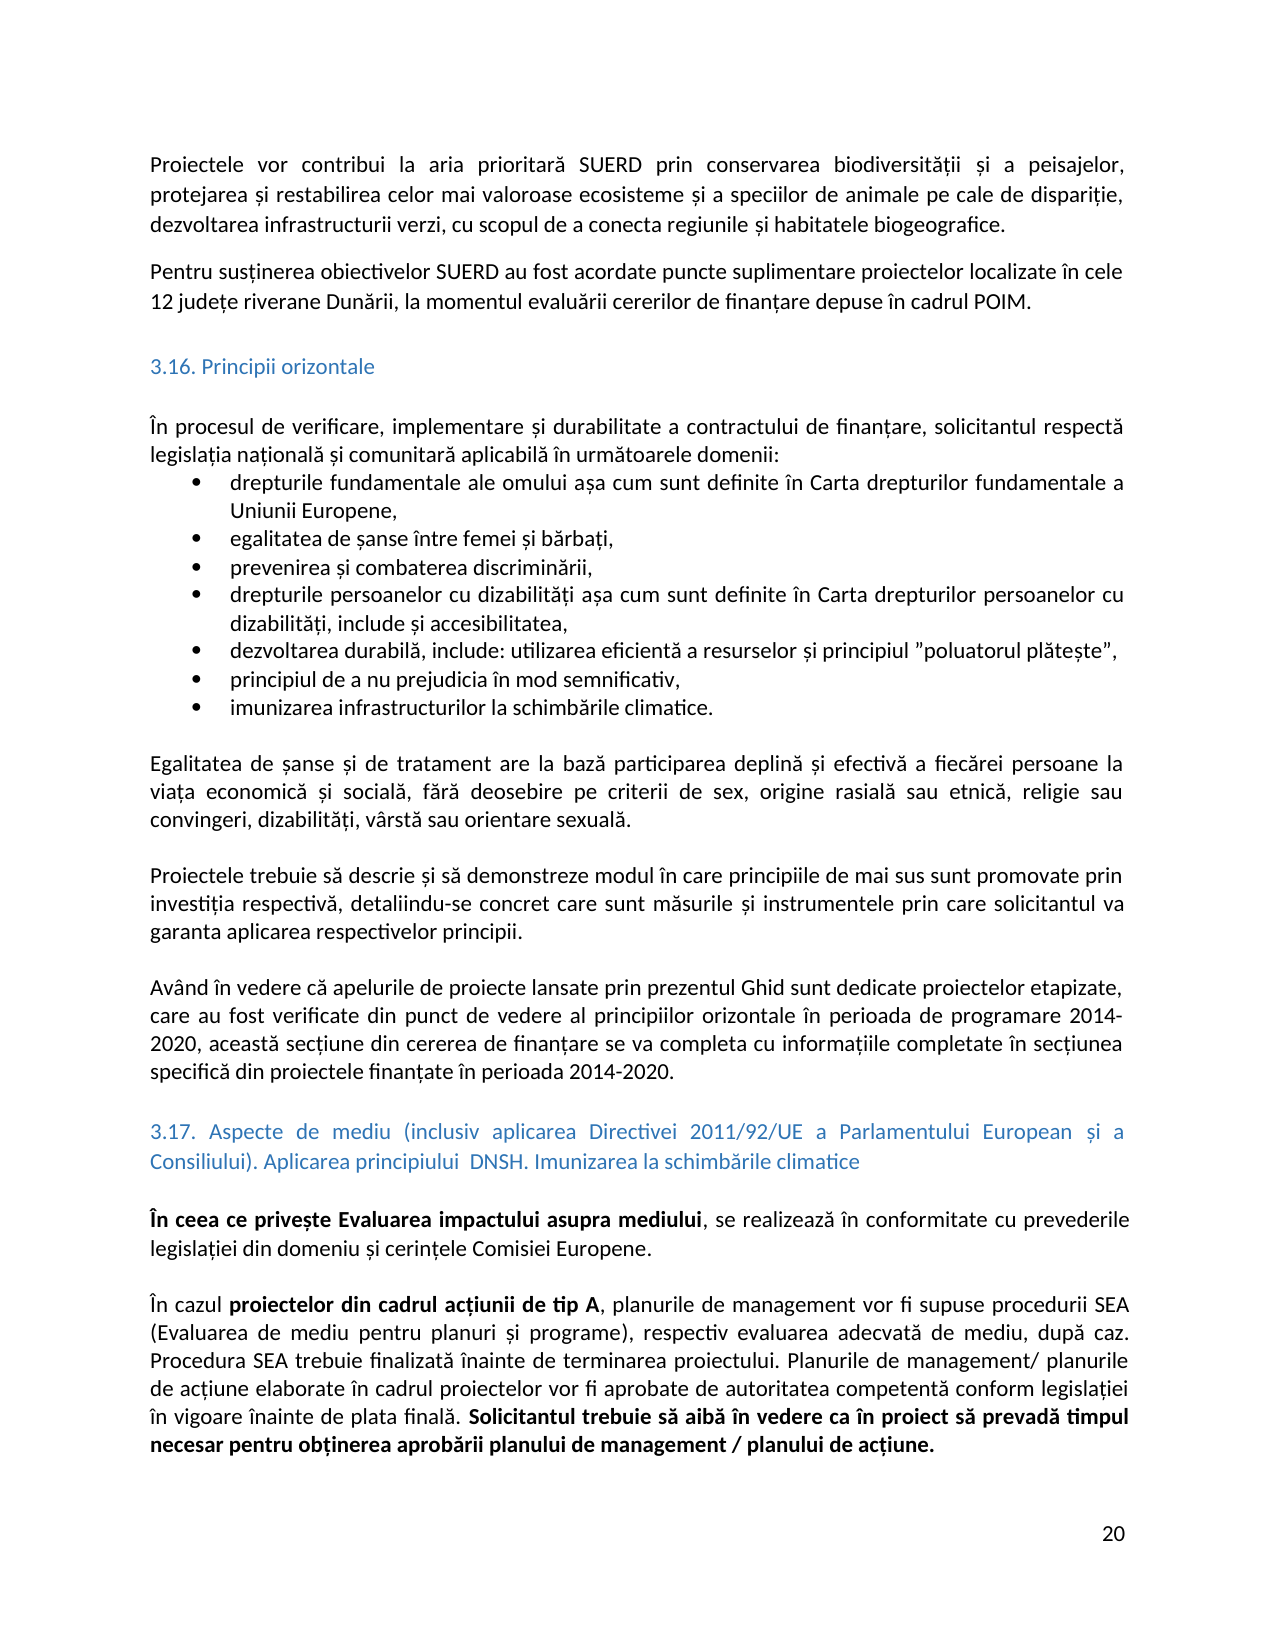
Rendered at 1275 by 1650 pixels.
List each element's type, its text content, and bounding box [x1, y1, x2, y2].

list principiul de a nu prejudicia în mod semnificativ, [192, 665, 1125, 693]
text În cazul proiectelor din cadrul acțiunii de tip A, planurile de management vor fi supuse procedurii SEA (Evaluarea de mediu pentru planuri şi programe), respectiv evaluarea adecvată de mediu, după caz. Procedura SEA trebuie finalizată înainte de terminarea proiectului. Planurile de management/ planurile de acţiune elaborate în cadrul proiectelor vor fi aprobate de autoritatea competentă conform legislației în vigoare înainte de plata finală. Solicitantul trebuie să aibă în vedere ca în proiect să prevadă timpul necesar pentru obținerea aprobării planului de management / planului de acţiune. [150, 1290, 1130, 1458]
list prevenirea și combaterea discriminării, [192, 553, 1125, 581]
text Proiectele trebuie să descrie și să demonstreze modul în care principiile de mai sus sunt promovate prin investiția respectivă, detaliindu-se concret care sunt măsurile și instrumentele prin care solicitantul va garanta aplicarea respectivelor principii. [150, 861, 1125, 945]
list egalitatea de șanse între femei și bărbați, [192, 524, 1125, 553]
text Egalitatea de şanse şi de tratament are la bază participarea deplină şi efectivă a fiecărei persoane la viața economică şi socială, fără deosebire pe criterii de sex, origine rasială sau etnică, religie sau convingeri, dizabilităţi, vârstă sau orientare sexuală. [150, 749, 1125, 833]
list drepturile fundamentale ale omului așa cum sunt definite în Carta drepturilor fundamentale a Uniunii Europene, [192, 468, 1125, 524]
list imunizarea infrastructurilor la schimbările climatice. [192, 693, 1125, 721]
text Pentru susținerea obiectivelor SUERD au fost acordate puncte suplimentare proiectelor localizate în cele 12 județe riverane Dunării, la momentul evaluării cererilor de finanțare depuse în cadrul POIM. [150, 257, 1125, 316]
list drepturile persoanelor cu dizabilități așa cum sunt definite în Carta drepturilor persoanelor cu dizabilități, include și accesibilitatea, [192, 581, 1125, 637]
text În ceea ce privește Evaluarea impactului asupra mediului, se realizează în conformitate cu prevederile legislației din domeniu și cerințele Comisiei Europene. [150, 1206, 1130, 1262]
list dezvoltarea durabilă, include: utilizarea eficientă a resurselor și principiul ”poluatorul plătește”, [192, 637, 1125, 665]
subtitle 3.17. Aspecte de mediu (inclusiv aplicarea Directivei 2011/92/UE a Parlamentului European și a Consiliului). Aplicarea principiului DNSH. Imunizarea la schimbările climatice [150, 1117, 1125, 1175]
text Proiectele vor contribui la aria prioritară SUERD prin conservarea biodiversității și a peisajelor, protejarea și restabilirea celor mai valoroase ecosisteme și a speciilor de animale pe cale de dispariție, dezvoltarea infrastructurii verzi, cu scopul de a conecta regiunile și habitatele biogeografice. [150, 150, 1125, 238]
text Având în vedere că apelurile de proiecte lansate prin prezentul Ghid sunt dedicate proiectelor etapizate, care au fost verificate din punct de vedere al principiilor orizontale în perioada de programare 2014-2020, această secțiune din cererea de finanțare se va completa cu informațiile completate în secțiunea specifică din proiectele finanțate în perioada 2014-2020. [150, 973, 1125, 1085]
text În procesul de verificare, implementare și durabilitate a contractului de finanțare, solicitantul respectă legislația națională și comunitară aplicabilă în următoarele domenii: [150, 412, 1125, 468]
subtitle 3.16. Principii orizontale [150, 352, 1125, 380]
